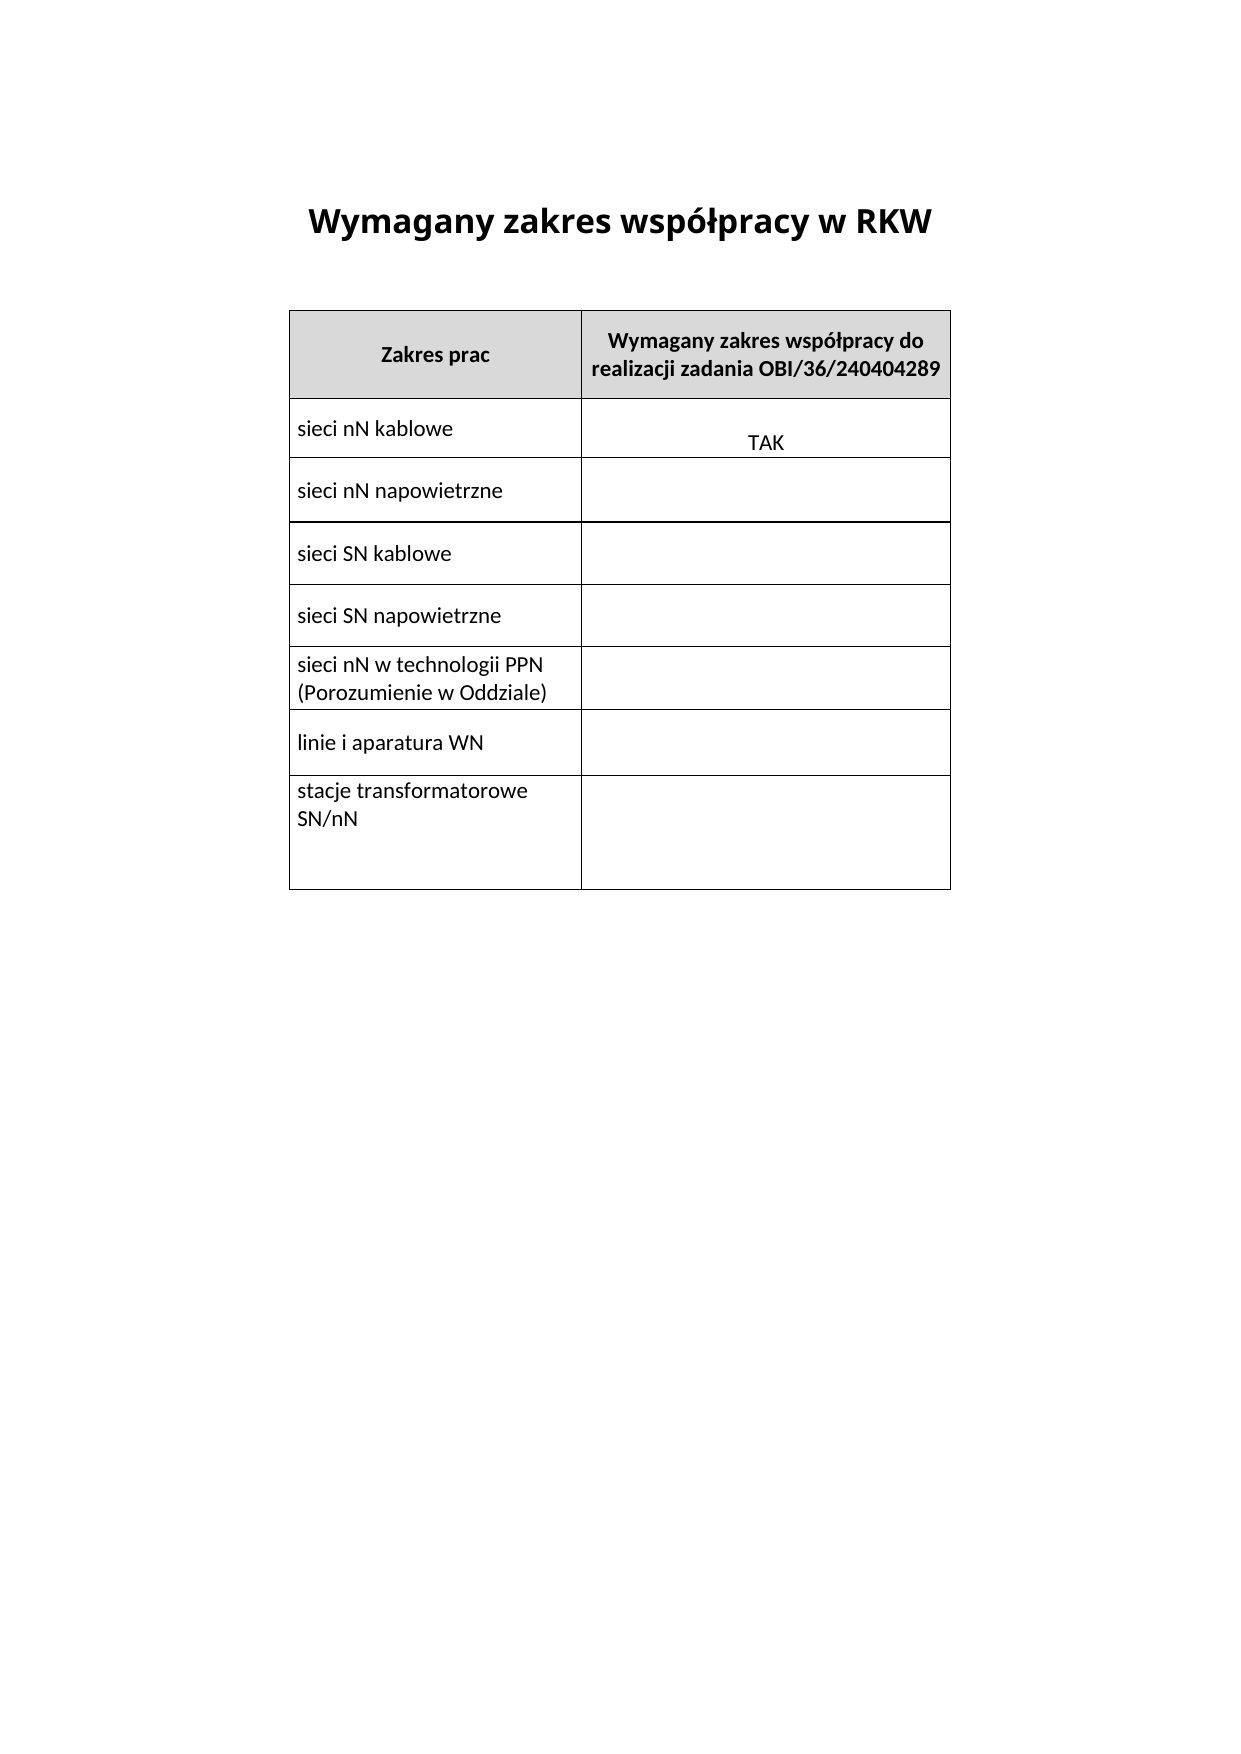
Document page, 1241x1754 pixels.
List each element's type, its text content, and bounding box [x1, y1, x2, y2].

table_cell [582, 776, 950, 888]
table_cell linie i aparatura WN [290, 710, 581, 775]
table_cell sieci nN napowietrzne [290, 458, 581, 521]
table_header Zakres prac [290, 311, 581, 398]
subtitle Wymagany zakres współpracy w RKW [148, 198, 1093, 243]
table_cell TAK [582, 399, 950, 457]
table_cell sieci SN napowietrzne [290, 585, 581, 646]
table_cell sieci nN w technologii PPN (Porozumienie w Oddziale) [290, 647, 581, 708]
table_cell sieci SN kablowe [290, 523, 581, 584]
table_cell stacje transformatorowe SN/nN [290, 776, 581, 888]
table_header Wymagany zakres współpracy do realizacji zadania OBI/36/240404289 [582, 311, 950, 398]
table_cell [582, 710, 950, 775]
table_cell [582, 458, 950, 521]
table_cell [582, 523, 950, 584]
table_cell sieci nN kablowe [290, 399, 581, 457]
table_cell [582, 585, 950, 646]
table_cell [582, 647, 950, 708]
